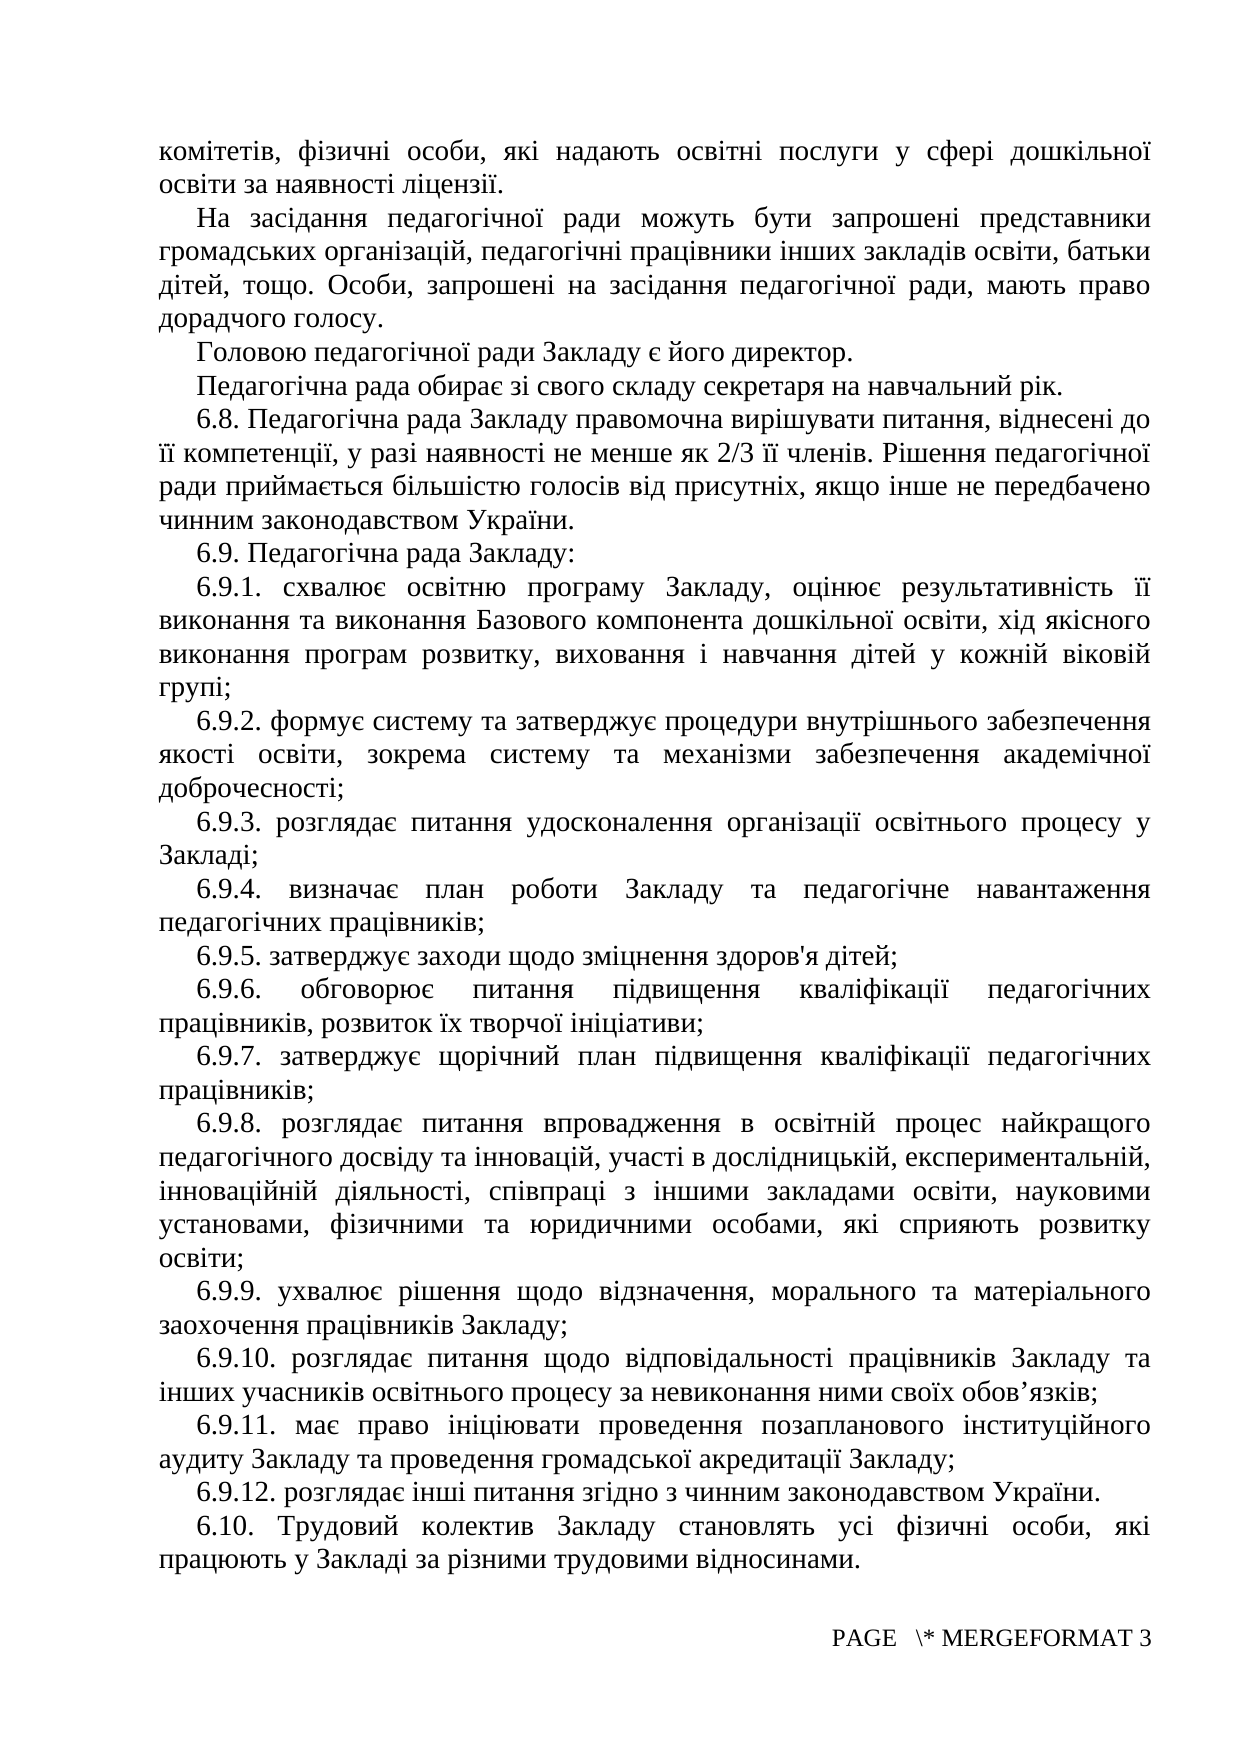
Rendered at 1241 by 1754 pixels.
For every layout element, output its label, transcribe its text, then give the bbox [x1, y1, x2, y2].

text 6.9.4. визначає план роботи Закладу та педагогічне навантаження педагогічних працівників; [158, 871, 1152, 938]
text 6.9.2. формує систему та затверджує процедури внутрішнього забезпечення якості освіти, зокрема систему та механізми забезпечення академічної доброчесності; [158, 703, 1152, 804]
text 6.9.7. затверджує щорічний план підвищення кваліфікації педагогічних працівників; [158, 1038, 1152, 1106]
text 6.9.6. обговорює питання підвищення кваліфікації педагогічних працівників, розвиток їх творчої ініціативи; [158, 971, 1152, 1038]
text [158, 133, 1152, 200]
text 6.9.10. розглядає питання щодо відповідальності працівників Закладу та інших учасників освітнього процесу за невиконання ними своїх обов’язків; [158, 1340, 1152, 1407]
text 6.9.8. розглядає питання впровадження в освітній процес найкращого педагогічного досвіду та інновацій, участі в дослідницькій, експериментальній, інноваційній діяльності, співпраці з іншими закладами освіти, науковими установами, фізичними та юридичними особами, які сприяють розвитку освіти; [158, 1106, 1152, 1273]
text На засідання педагогічної ради можуть бути запрошені представники громадських організацій, педагогічні працівники інших закладів освіти, батьки дітей, тощо. Особи, запрошені на засідання педагогічної ради, мають право дорадчого голосу. [158, 200, 1152, 334]
text 6.9.3. розглядає питання удосконалення організації освітнього процесу у Закладі; [158, 804, 1152, 871]
text 6.9.1. схвалює освітню програму Закладу, оцінює результативність її виконання та виконання Базового компонента дошкільної освіти, хід якісного виконання програм розвитку, виховання і навчання дітей у кожній віковій групі; [158, 569, 1152, 703]
text 6.9.11. має право ініціювати проведення позапланового інституційного аудиту Закладу та проведення громадської акредитації Закладу; [158, 1407, 1152, 1474]
text 6.9. Педагогічна рада Закладу: [158, 535, 1152, 569]
text 6.9.5. затверджує заходи щодо зміцнення здоров'я дітей; [158, 938, 1152, 971]
text 6.10. Трудовий колектив Закладу становлять усі фізичні особи, які працюють у Закладі за різними трудовими відносинами. [158, 1508, 1152, 1575]
text 6.8. Педагогічна рада Закладу правомочна вирішувати питання, віднесені до її компетенції, у разі наявності не менше як 2/3 її членів. Рішення педагогічної ради приймається більшістю голосів від присутніх, якщо інше не передбачено чинним законодавством України. [158, 401, 1152, 535]
text Педагогічна рада обирає зі свого складу секретаря на навчальний рік. [158, 368, 1152, 401]
text Головою педагогічної ради Закладу є його директор. [158, 334, 1152, 368]
text 6.9.9. ухвалює рішення щодо відзначення, морального та матеріального заохочення працівників Закладу; [158, 1273, 1152, 1340]
text 6.9.12. розглядає інші питання згідно з чинним законодавством України. [158, 1474, 1152, 1508]
